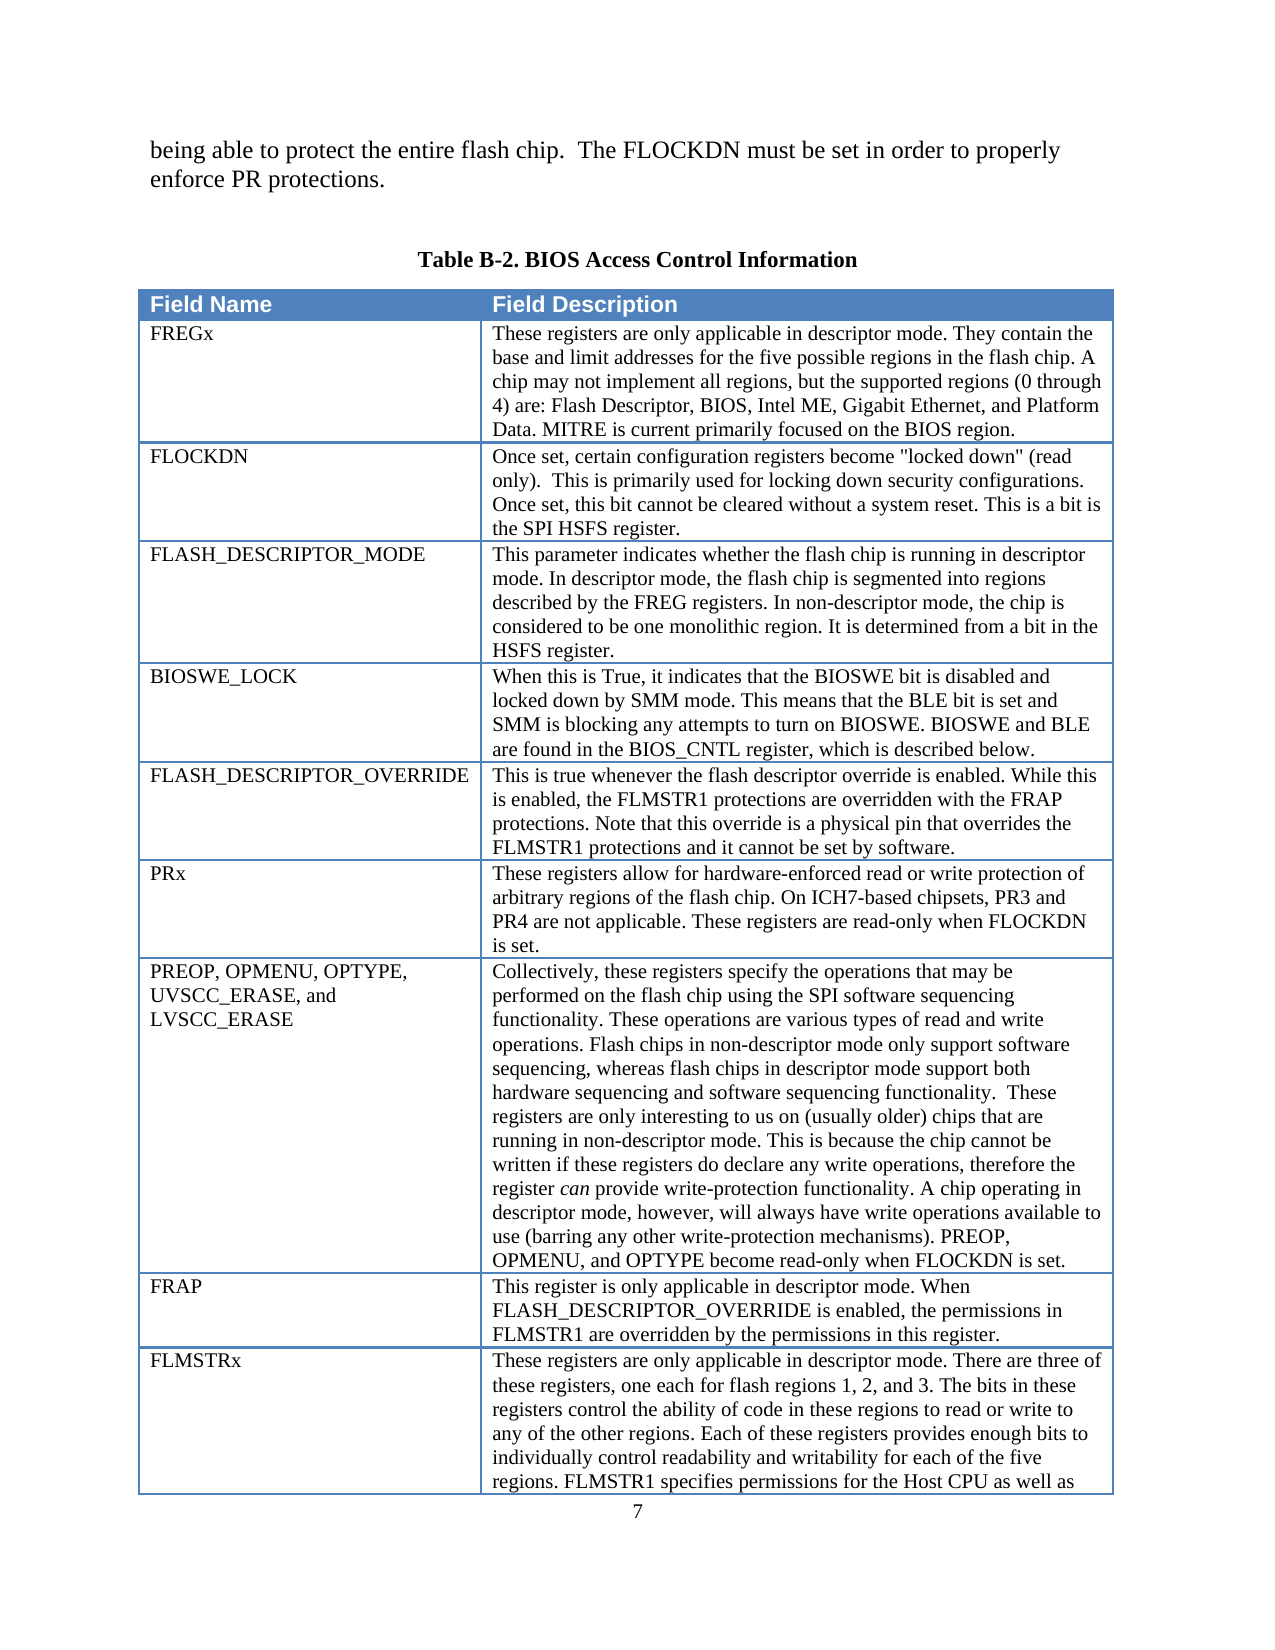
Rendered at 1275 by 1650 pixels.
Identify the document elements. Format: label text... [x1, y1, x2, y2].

table_cell PREOP, OPMENU, OPTYPE, UVSCC_ERASE, and LVSCC_ERASE [140, 959, 480, 1272]
table_cell This parameter indicates whether the flash chip is running in descriptor mode. In descriptor mode, the flash chip is segmented into regions described by the FREG registers. In non-descriptor mode, the chip is considered to be one monolithic region. It is determined from a bit in the HSFS register. [482, 542, 1112, 662]
table_cell PRx [140, 861, 480, 957]
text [150, 135, 1125, 192]
table_cell Once set, certain configuration registers become "locked down" (read only). This is primarily used for locking down security configurations. Once set, this bit cannot be cleared without a system reset. This is a bit is the SPI HSFS register. [482, 444, 1112, 540]
table_cell FLOCKDN [140, 444, 480, 540]
table_cell FLASH_DESCRIPTOR_OVERRIDE [140, 763, 480, 859]
table_cell When this is True, it indicates that the BIOSWE bit is disabled and locked down by SMM mode. This means that the BLE bit is set and SMM is blocking any attempts to turn on BIOSWE. BIOSWE and BLE are found in the BIOS_CNTL register, which is described below. [482, 664, 1112, 761]
table_cell Collectively, these registers specify the operations that may be performed on the flash chip using the SPI software sequencing functionality. These operations are various types of read and write operations. Flash chips in non-descriptor mode only support software sequencing, whereas flash chips in descriptor mode support both hardware sequencing and software sequencing functionality. These registers are only interesting to us on (usually older) chips that are running in non-descriptor mode. This is because the chip cannot be written if these registers do declare any write operations, therefore the register can provide write-protection functionality. A chip operating in descriptor mode, however, will always have write operations available to use (barring any other write-protection mechanisms). PREOP, OPMENU, and OPTYPE become read-only when FLOCKDN is set. [482, 959, 1112, 1272]
table_cell These registers allow for hardware-enforced read or write protection of arbitrary regions of the flash chip. On ICH7-based chipsets, PR3 and PR4 are not applicable. These registers are read-only when FLOCKDN is set. [482, 861, 1112, 957]
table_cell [482, 1349, 1112, 1493]
table_header Field Description [482, 291, 1112, 319]
table_header Field Name [140, 291, 480, 319]
table_cell This register is only applicable in descriptor mode. When FLASH_DESCRIPTOR_OVERRIDE is enabled, the permissions in FLMSTR1 are overridden by the permissions in this register. [482, 1274, 1112, 1346]
table_cell FRAP [140, 1274, 480, 1346]
table_cell This is true whenever the flash descriptor override is enabled. While this is enabled, the FLMSTR1 protections are overridden with the FRAP protections. Note that this override is a physical pin that overrides the FLMSTR1 protections and it cannot be set by software. [482, 763, 1112, 859]
table_cell BIOSWE_LOCK [140, 664, 480, 761]
table_cell FREGx [140, 321, 480, 441]
table_cell FLMSTRx [140, 1349, 480, 1493]
table_cell These registers are only applicable in descriptor mode. They contain the base and limit addresses for the five possible regions in the flash chip. A chip may not implement all regions, but the supported regions (0 through 4) are: Flash Descriptor, BIOS, Intel ME, Gigabit Ethernet, and Platform Data. MITRE is current primarily focused on the BIOS region. [482, 321, 1112, 441]
table_cell FLASH_DESCRIPTOR_MODE [140, 542, 480, 662]
